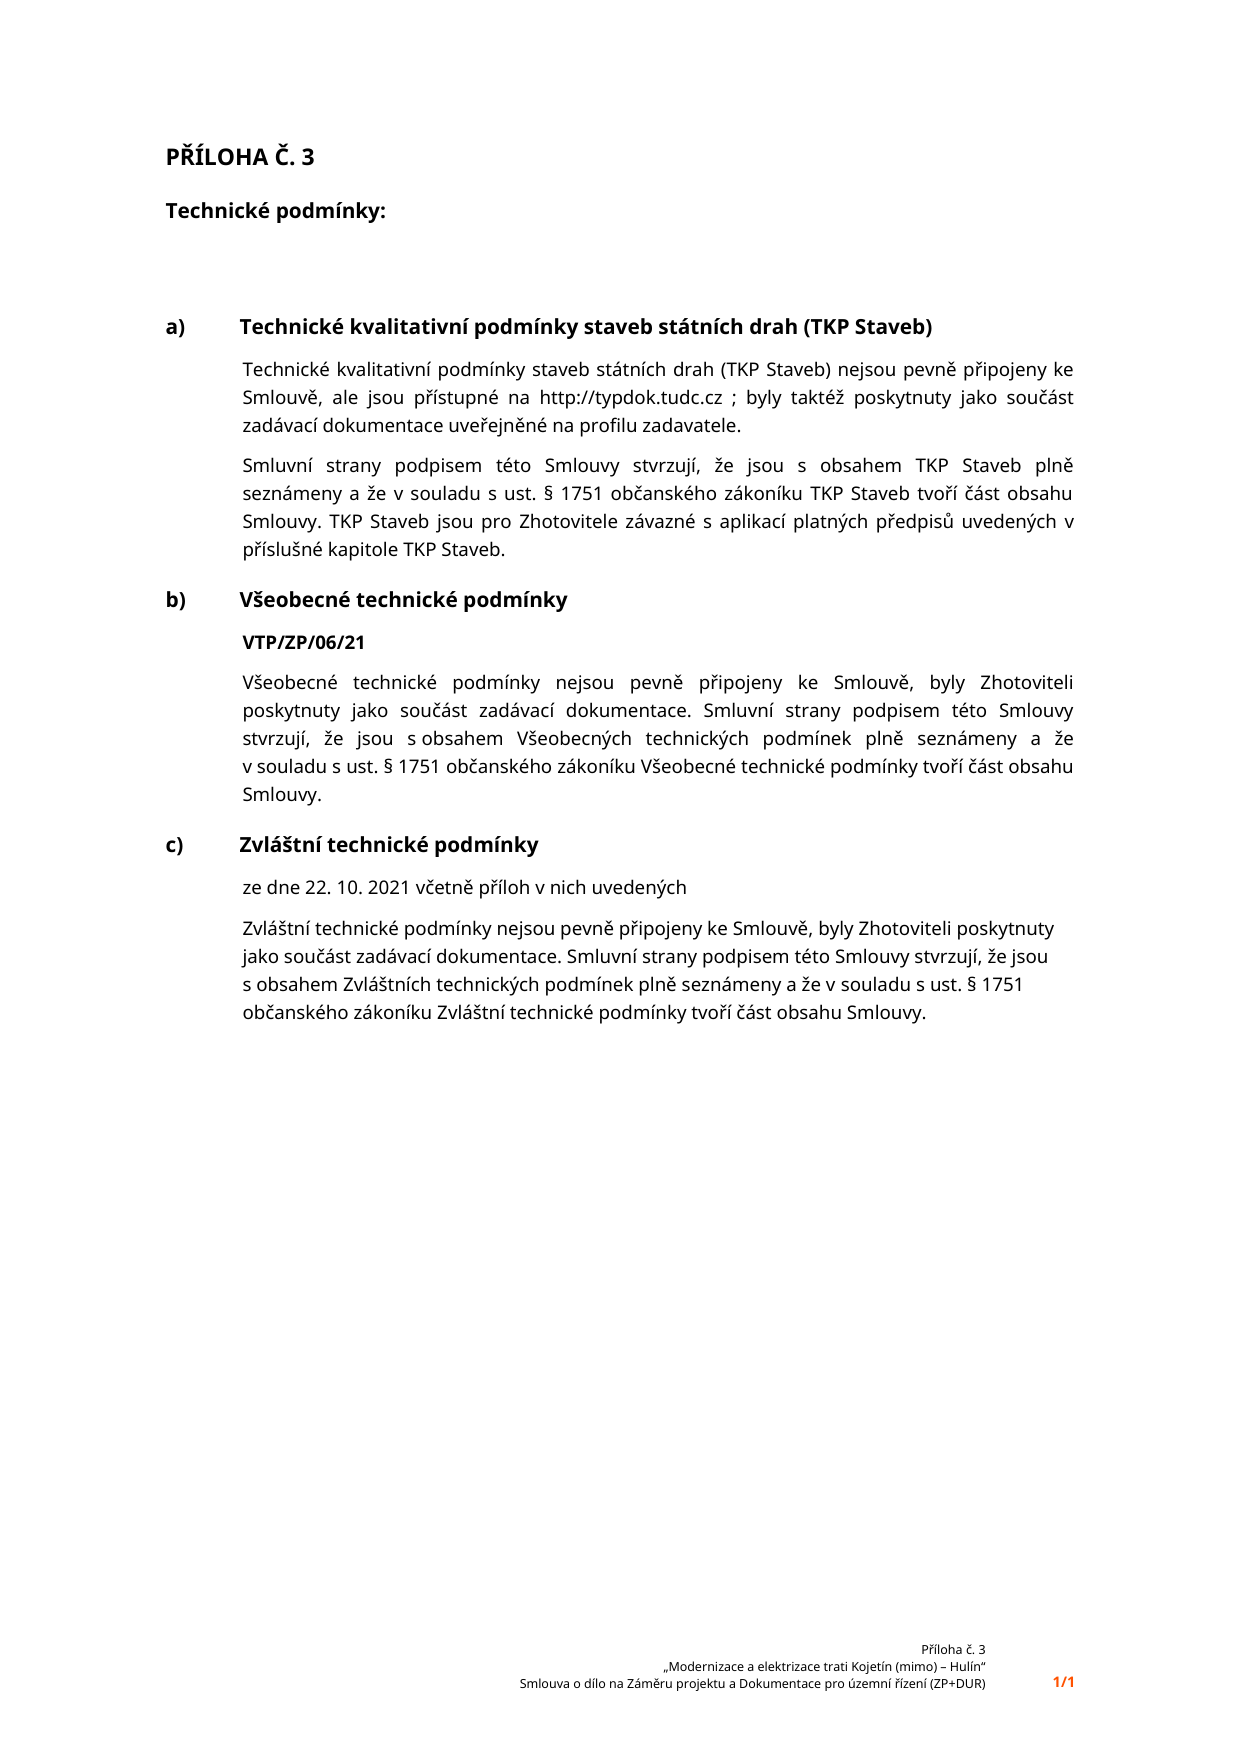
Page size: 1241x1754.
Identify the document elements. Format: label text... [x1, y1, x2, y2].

text ze dne 22. 10. 2021 včetně příloh v nich uvedených [242, 874, 1075, 900]
text Zvláštní technické podmínky nejsou pevně připojeny ke Smlouvě, byly Zhotoviteli poskytnuty jako součást zadávací dokumentace. Smluvní strany podpisem této Smlouvy stvrzují, že jsou s obsahem Zvláštních technických podmínek plně seznámeny a že v souladu s ust. § 1751 občanského zákoníku Zvláštní technické podmínky tvoří část obsahu Smlouvy. [242, 915, 1075, 1024]
text Všeobecné technické podmínky nejsou pevně připojeny ke Smlouvě, byly Zhotoviteli poskytnuty jako součást zadávací dokumentace. Smluvní strany podpisem této Smlouvy stvrzují, že jsou s obsahem Všeobecných technických podmínek plně seznámeny a že v souladu s ust. § 1751 občanského zákoníku Všeobecné technické podmínky tvoří část obsahu Smlouvy. [242, 670, 1075, 807]
text a) Technické kvalitativní podmínky staveb státních drah (TKP Staveb) [165, 312, 1075, 341]
text Příloha č. 3 [165, 141, 1075, 173]
text b) Všeobecné technické podmínky [165, 585, 1075, 614]
text VTP/ZP/06/21 [242, 629, 1075, 655]
text Smluvní strany podpisem této Smlouvy stvrzují, že jsou s obsahem TKP Staveb plně seznámeny a že v souladu s ust. § 1751 občanského zákoníku TKP Staveb tvoří část obsahu Smlouvy. TKP Staveb jsou pro Zhotovitele závazné s aplikací platných předpisů uvedených v příslušné kapitole TKP Staveb. [242, 452, 1075, 562]
text c) Zvláštní technické podmínky [165, 831, 1075, 859]
text Technické podmínky: [165, 197, 1075, 225]
text Technické kvalitativní podmínky staveb státních drah (TKP Staveb) nejsou pevně připojeny ke Smlouvě, ale jsou přístupné na http://typdok.tudc.cz ; byly taktéž poskytnuty jako součást zadávací dokumentace uveřejněné na profilu zadavatele. [242, 356, 1075, 437]
